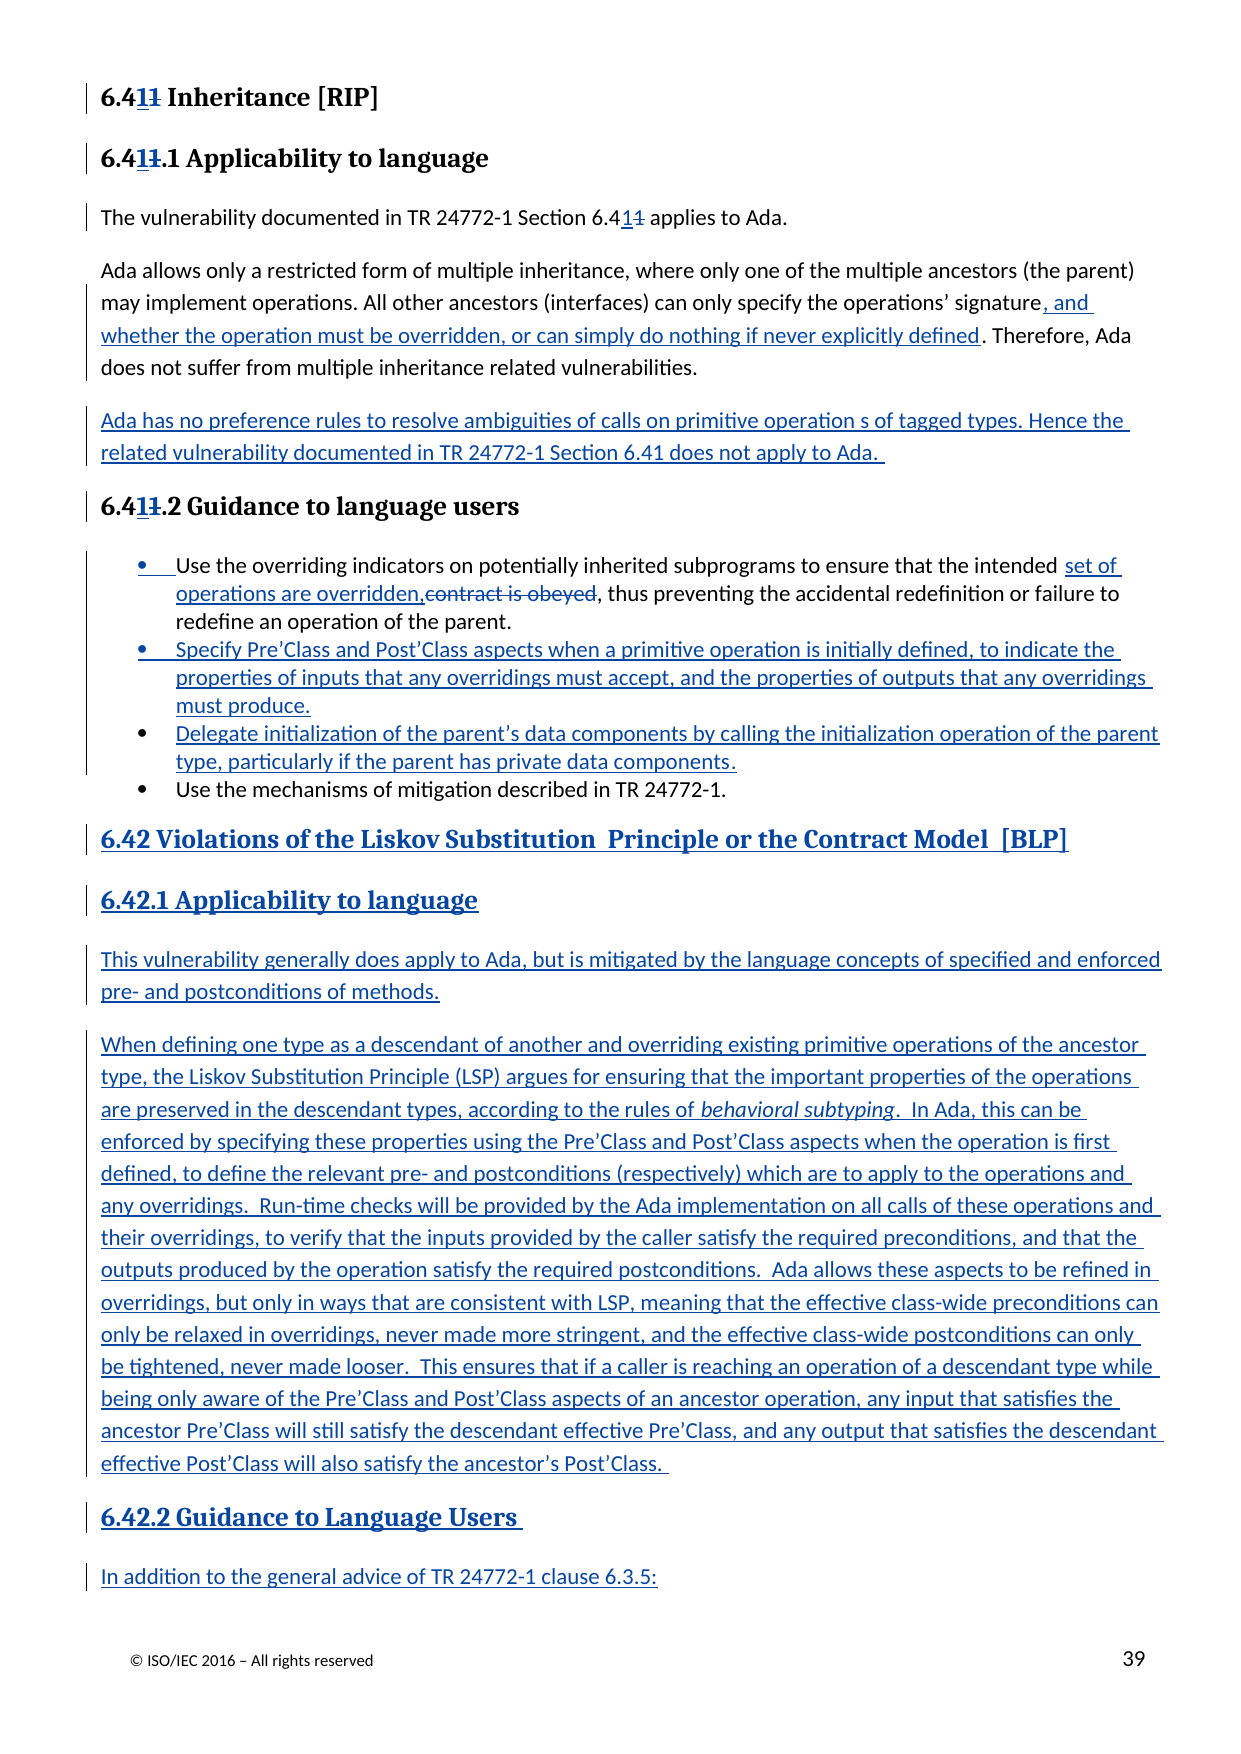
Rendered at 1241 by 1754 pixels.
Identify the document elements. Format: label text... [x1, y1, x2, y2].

text The vulnerability documented in TR 24772-1 Section 6.4 applies to Ada. [101, 203, 1164, 231]
subtitle 6.4.2 Guidance to language users [101, 491, 1164, 522]
list Use the mechanisms of mitigation described in TR 24772-1. [138, 775, 1164, 803]
text Ada allows only a restricted form of multiple inheritance, where only one of the multiple ancestors (the parent) may implement operations. All other ancestors (interfaces) can only specify the operations’ signature. Therefore, Ada does not suffer from multiple inheritance related vulnerabilities. [101, 256, 1164, 381]
list Use the overriding indicators on potentially inherited subprograms to ensure that the intended , thus preventing the accidental redefinition or failure to redefine an operation of the parent. [138, 551, 1164, 635]
subtitle 6.4 Inheritance [RIP] [101, 82, 1164, 114]
subtitle 6.4.1 Applicability to language [101, 143, 1164, 174]
